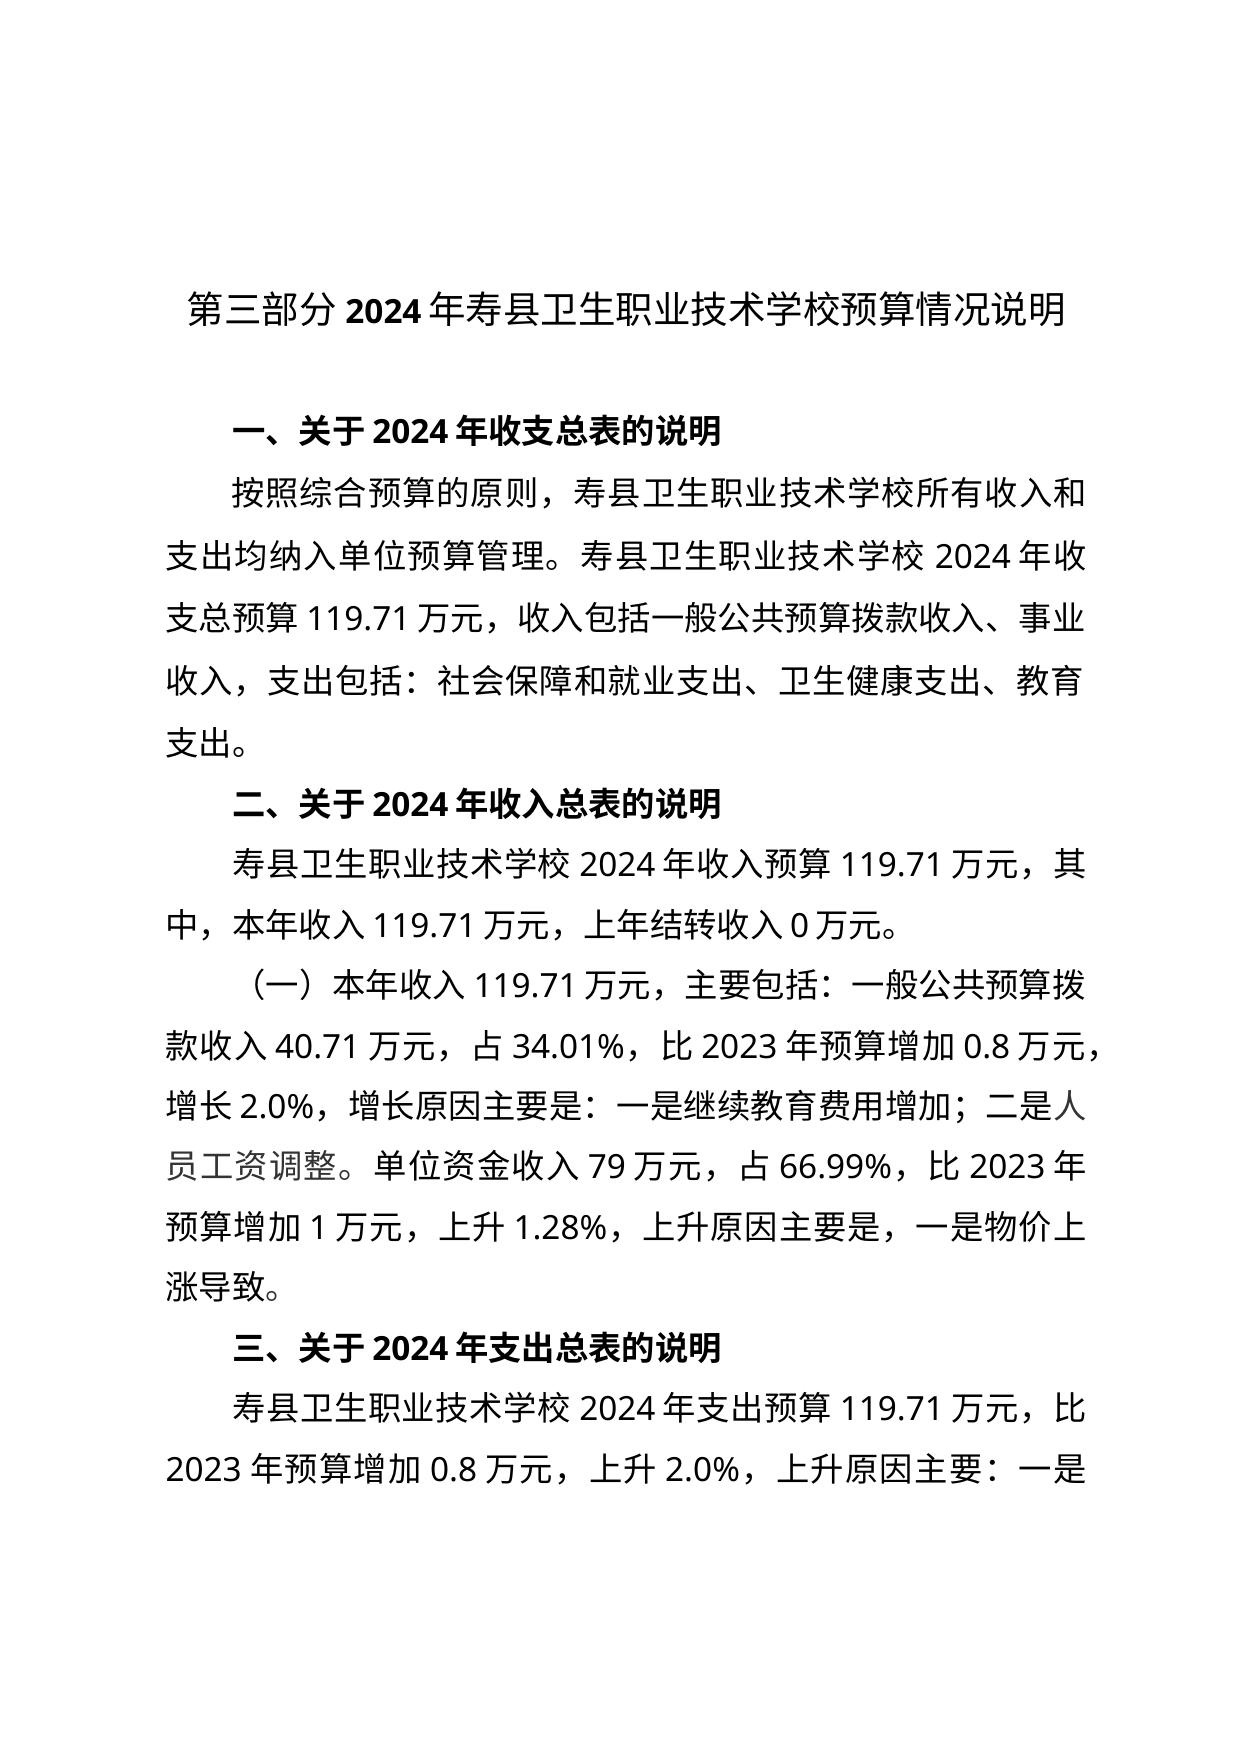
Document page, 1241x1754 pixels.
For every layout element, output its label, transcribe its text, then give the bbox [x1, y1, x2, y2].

text 一、关于2024年收支总表的说明 [165, 395, 1087, 456]
text （一）本年收入119.71万元，主要包括：一般公共预算拨款收入40.71万元，占34.01%，比2023年预算增加0.8万元，增长2.0%，增长原因主要是：一是继续教育费用增加；二是人员工资调整。单位资金收入79万元，占66.99%，比2023年预算增加1万元，上升1.28%，上升原因主要是，一是物价上涨导致。 [165, 949, 1087, 1312]
text 三、关于2024年支出总表的说明 [165, 1312, 1087, 1372]
text 二、关于2024年收入总表的说明 [165, 768, 1087, 828]
text 寿县卫生职业技术学校2024年收入预算119.71万元，其中，本年收入119.71万元，上年结转收入0万元。 [165, 828, 1087, 949]
text 按照综合预算的原则，寿县卫生职业技术学校所有收入和支出均纳入单位预算管理。寿县卫生职业技术学校2024年收支总预算119.71万元，收入包括一般公共预算拨款收入、事业收入，支出包括：社会保障和就业支出、卫生健康支出、教育支出。 [165, 456, 1087, 768]
text 第三部分 2024年寿县卫生职业技术学校预算情况说明 [165, 276, 1087, 335]
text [165, 1372, 1087, 1493]
